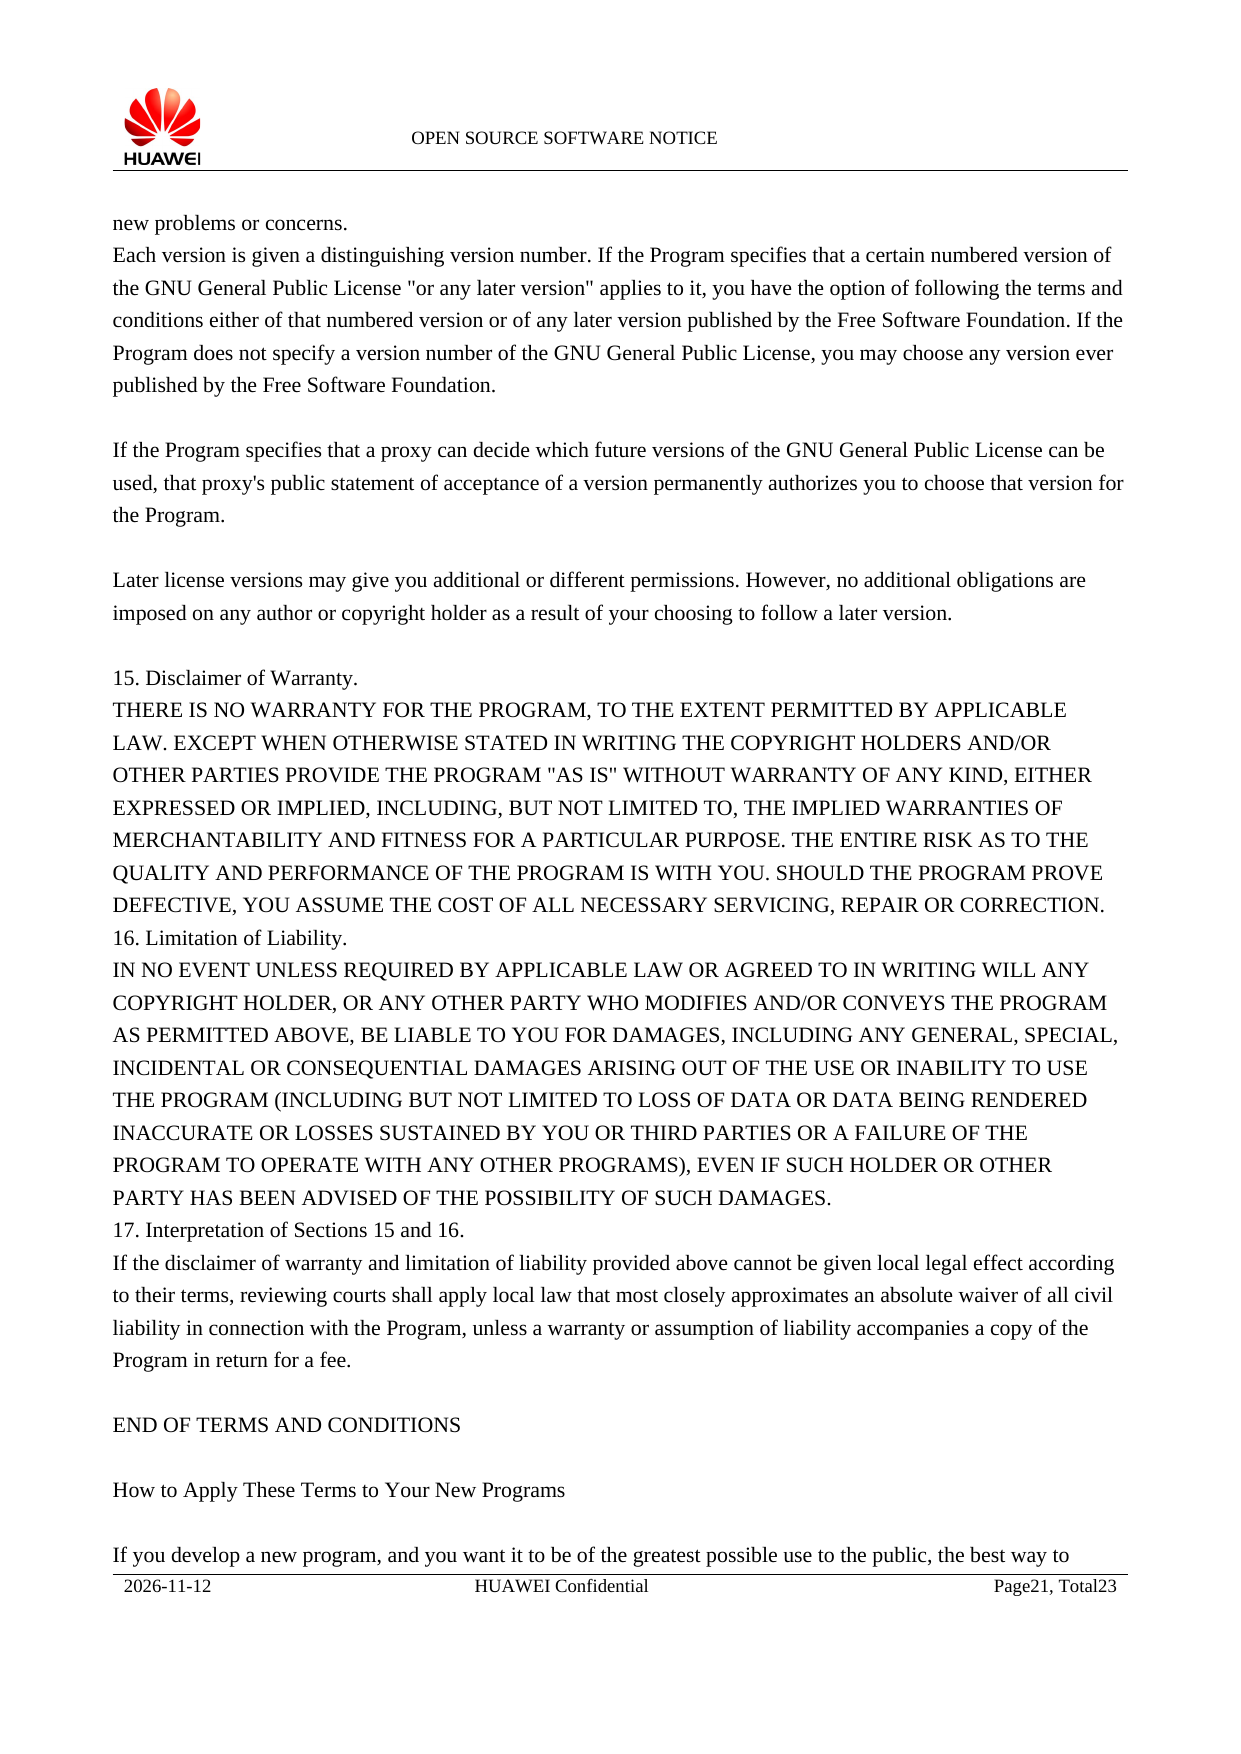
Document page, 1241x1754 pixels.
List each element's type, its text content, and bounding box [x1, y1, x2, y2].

picture [124, 88, 201, 165]
